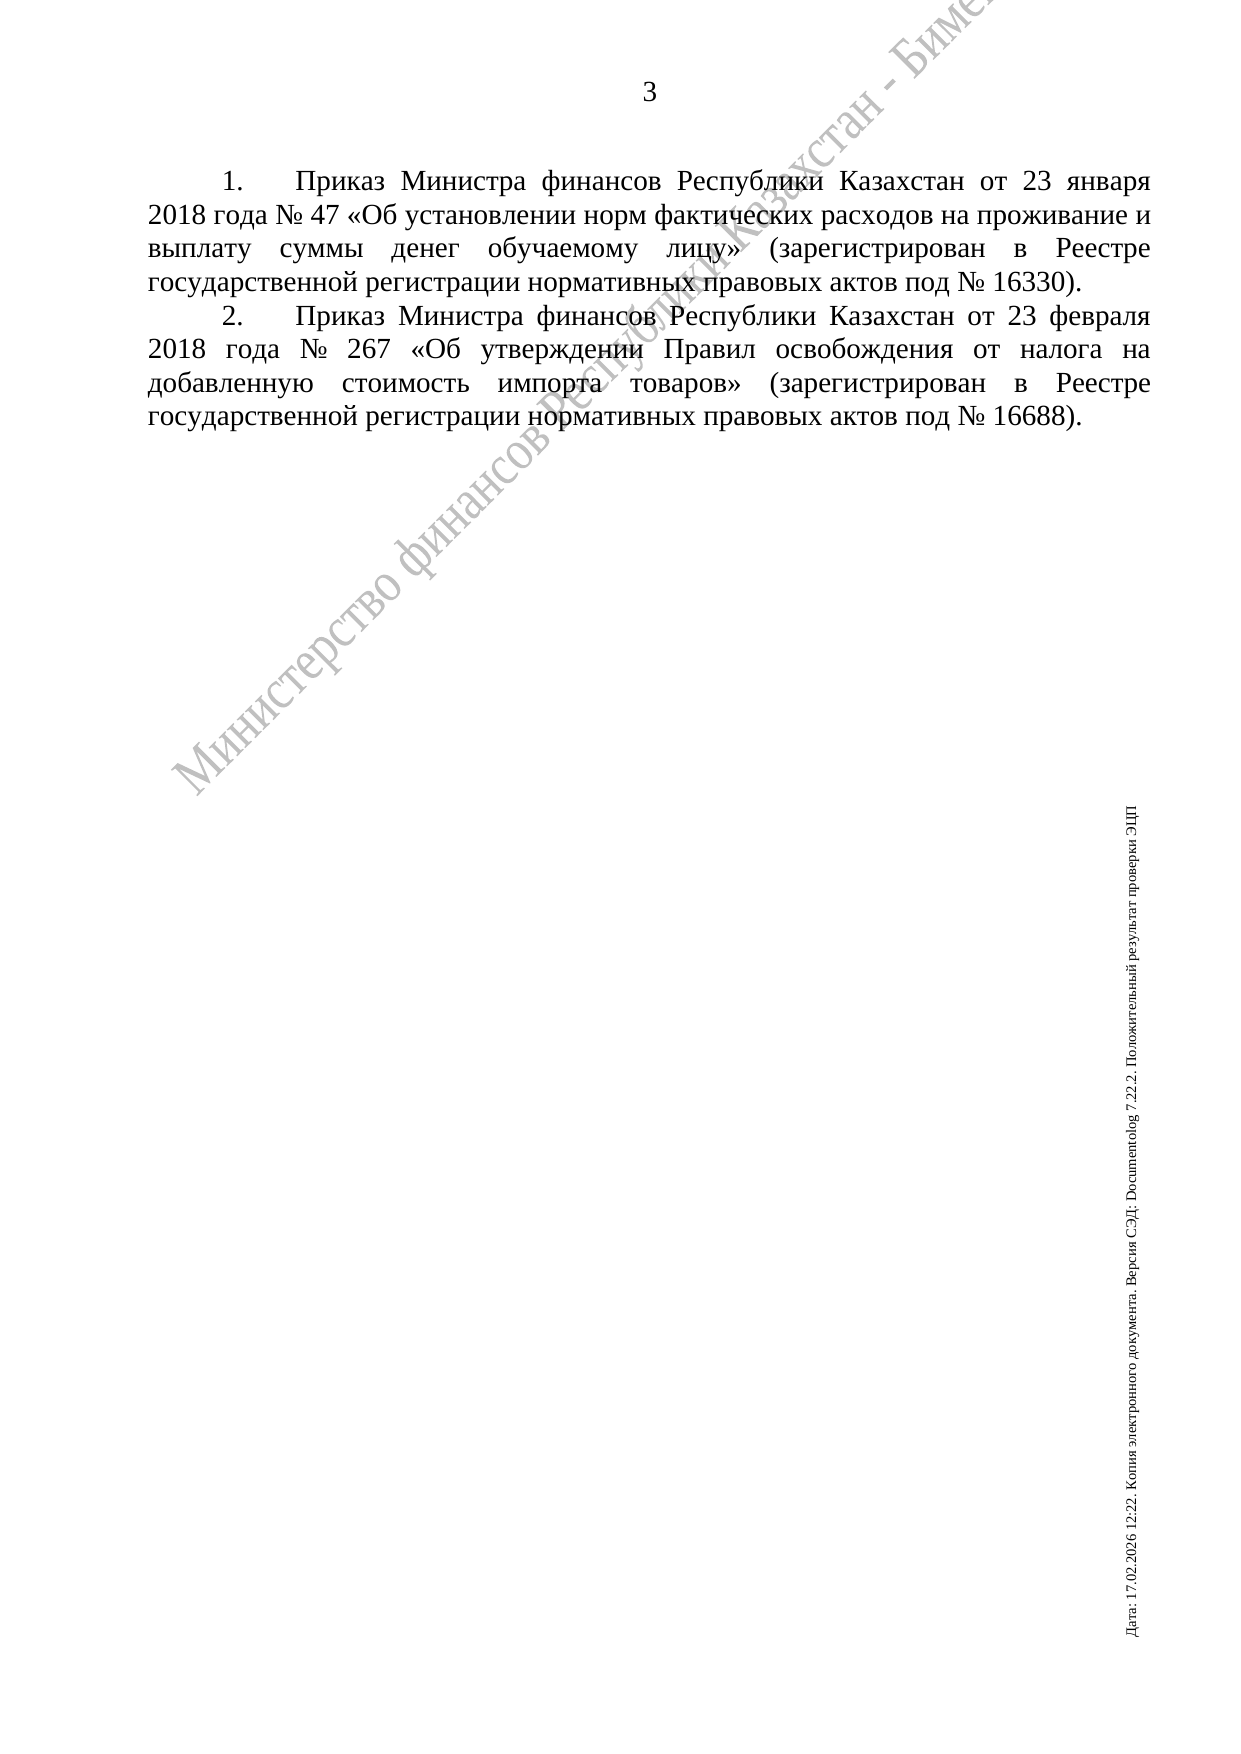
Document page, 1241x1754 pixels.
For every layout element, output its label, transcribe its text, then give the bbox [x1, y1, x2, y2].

list Приказ Министра финансов Республики Казахстан от 23 января 2018 года № 47 «Об установлении норм фактических расходов на проживание и выплату суммы денег обучаемому лицу» (зарегистрирован в Реестре государственной регистрации нормативных правовых актов под № 16330). [148, 163, 1152, 298]
list Приказ Министра финансов Республики Казахстан от 23 февраля 2018 года № 267 «Об утверждении Правил освобождения от налога на добавленную стоимость импорта товаров» (зарегистрирован в Реестре государственной регистрации нормативных правовых актов под № 16688). [148, 298, 1152, 432]
